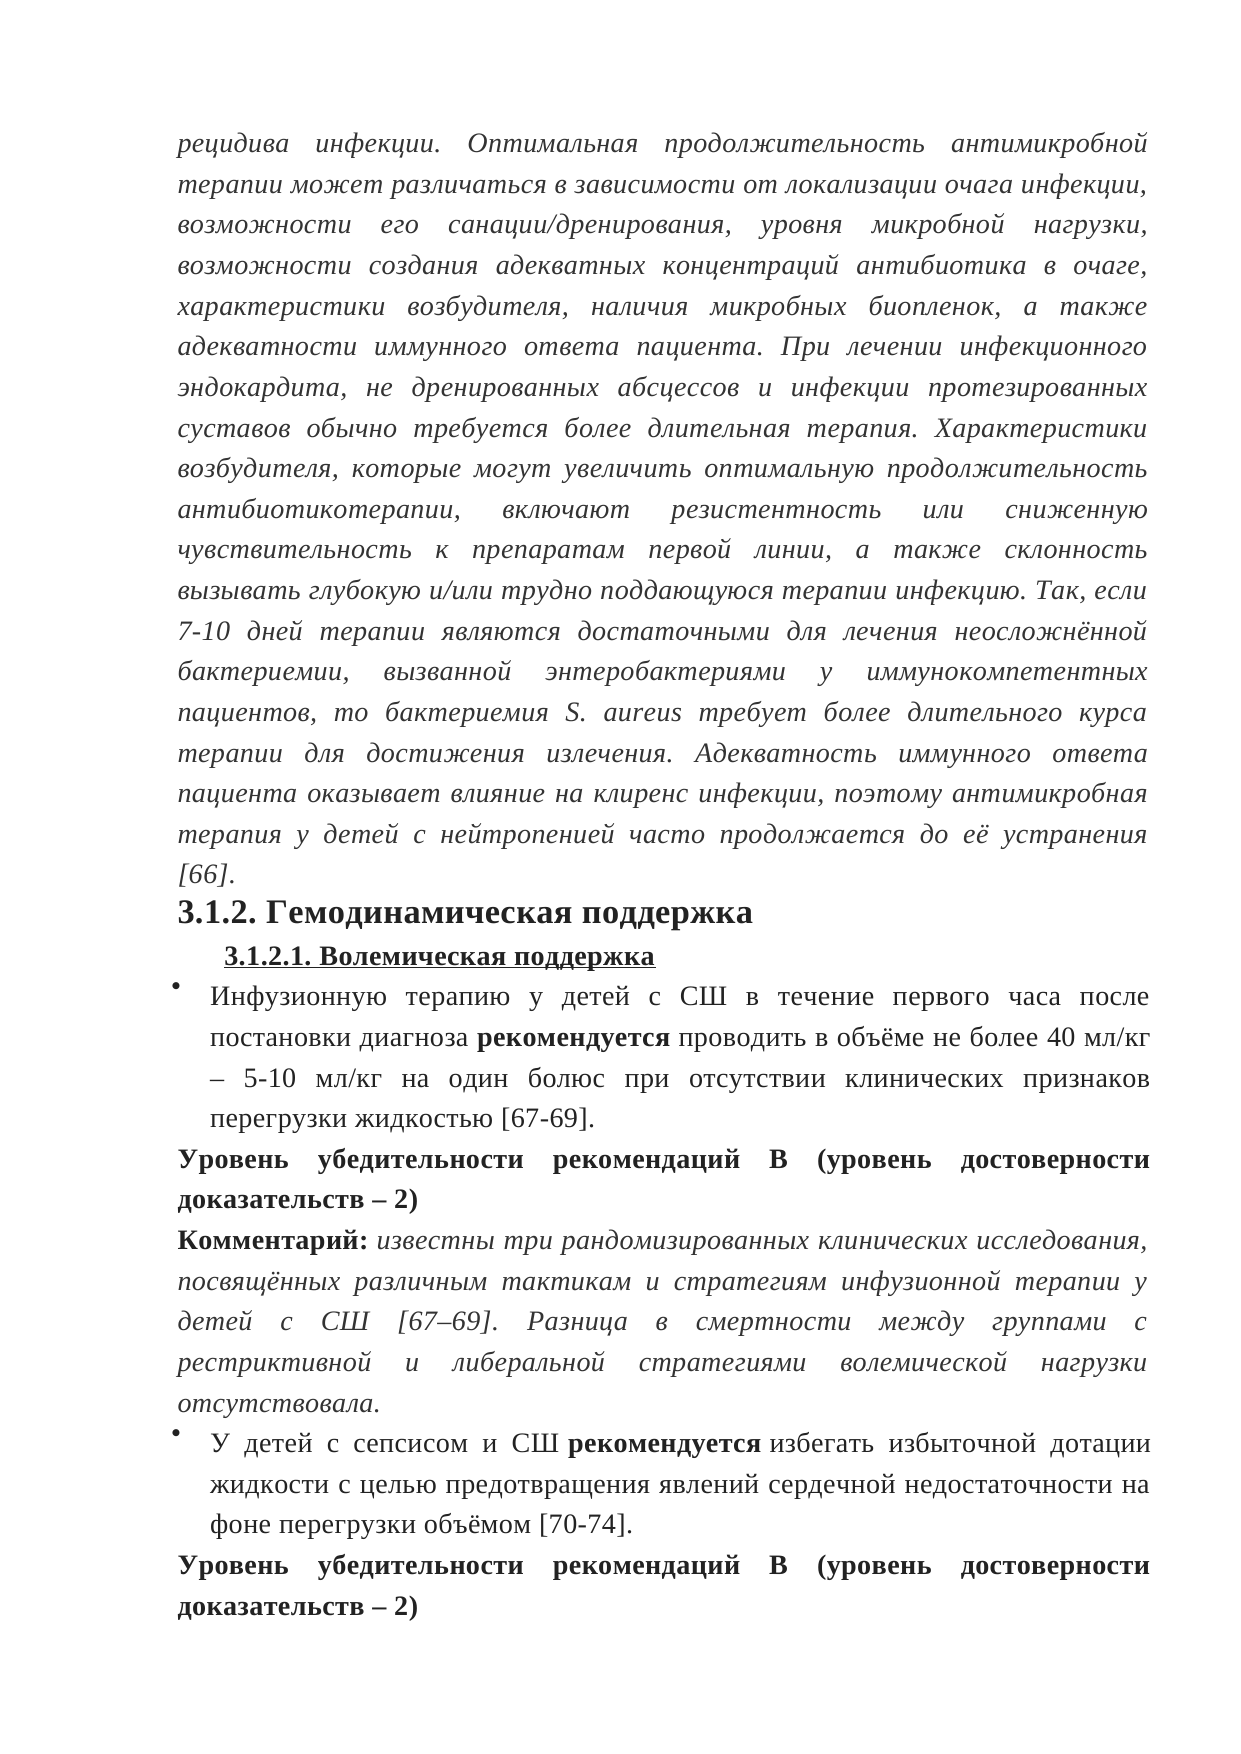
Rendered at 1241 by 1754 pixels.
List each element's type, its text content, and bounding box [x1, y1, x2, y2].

text Уровень убедительности рекомендаций В (уровень достоверности доказательств – 2) [177, 1134, 1152, 1215]
text 3.1.2.1. Волемическая поддержка [224, 931, 1105, 971]
list У детей с сепсисом и СШ рекомендуется избегать избыточной дотации жидкости с целью предотвращения явлений сердечной недостаточности на фоне перегрузки объёмом [70-74]. [172, 1418, 1152, 1540]
text 3.1.2. Гемодинамическая поддержка [177, 890, 1152, 931]
list Инфузионную терапию у детей с СШ в течение первого часа после постановки диагноза рекомендуется проводить в объёме не более 40 мл/кг – 5-10 мл/кг на один болюс при отсутствии клинических признаков перегрузки жидкостью [67-69]. [172, 971, 1152, 1134]
text Уровень убедительности рекомендаций В (уровень достоверности доказательств – 2) [177, 1540, 1152, 1621]
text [177, 118, 1152, 890]
text Комментарий: известны три рандомизированных клинических исследования, посвящённых различным тактикам и стратегиям инфузионной терапии у детей с СШ [67–69]. Разница в смертности между группами с рестриктивной и либеральной стратегиями волемической нагрузки отсутствовала. [177, 1215, 1152, 1418]
